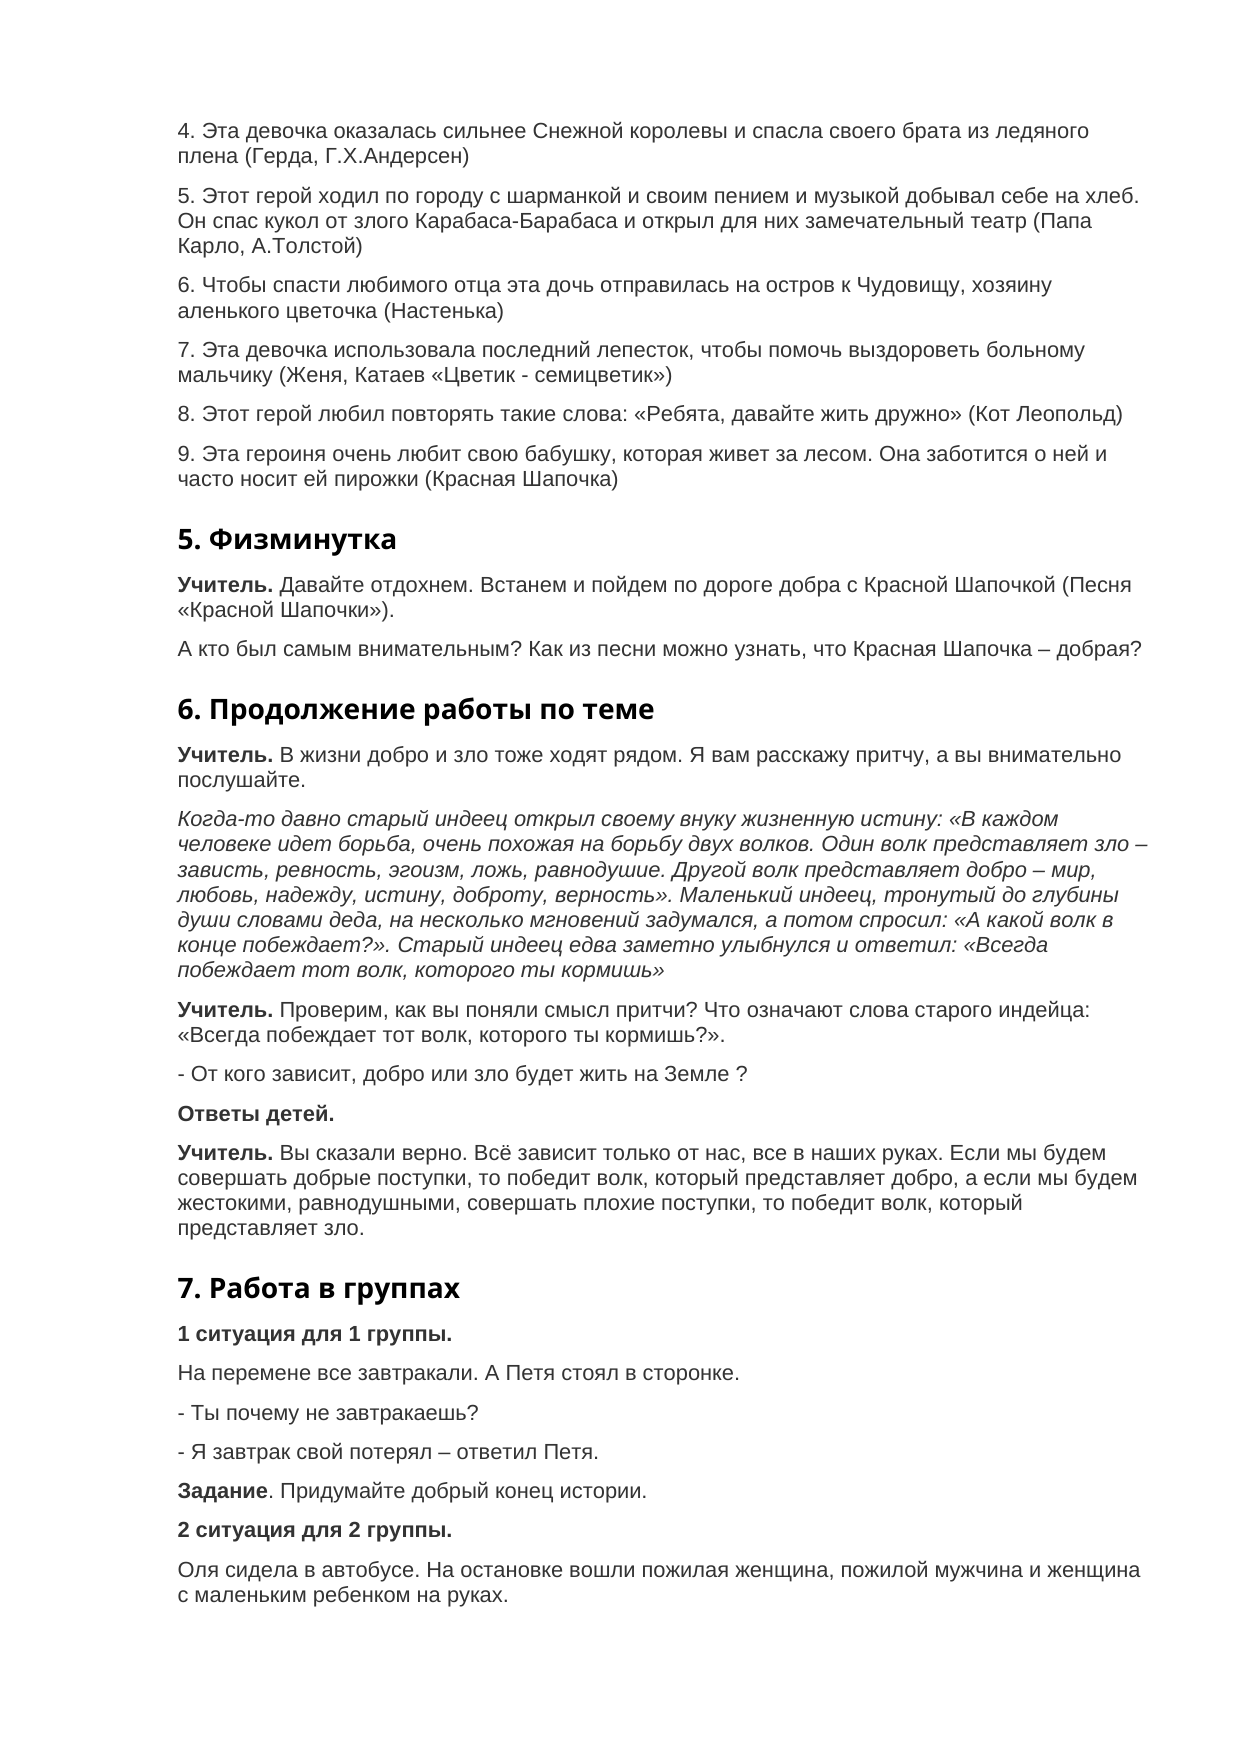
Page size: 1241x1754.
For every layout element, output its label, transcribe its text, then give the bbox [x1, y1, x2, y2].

text - От кого зависит, добро или зло будет жить на Земле ? [177, 1061, 1152, 1086]
text 6. Чтобы спасти любимого отца эта дочь отправилась на остров к Чудовищу, хозяину аленького цветочка (Настенька) [177, 272, 1152, 323]
text Оля сидела в автобусе. На остановке вошли пожилая женщина, пожилой мужчина и женщина с маленьким ребенком на руках. [177, 1557, 1152, 1607]
text 7. Работа в группах [177, 1269, 1152, 1307]
text 4. Эта девочка оказалась сильнее Снежной королевы и спасла своего брата из ледяного плена (Герда, Г.Х.Андерсен) [177, 118, 1152, 168]
text Учитель. Проверим, как вы поняли смысл притчи? Что означают слова старого индейца: «Всегда побеждает тот волк, которого ты кормишь?». [177, 997, 1152, 1047]
text 8. Этот герой любил повторять такие слова: «Ребята, давайте жить дружно» (Кот Леопольд) [177, 401, 1152, 426]
text Учитель. Давайте отдохнем. Встанем и пойдем по дороге добра с Красной Шапочкой (Песня «Красной Шапочки»). [177, 571, 1152, 622]
text 5. Этот герой ходил по городу с шарманкой и своим пением и музыкой добывал себе на хлеб. Он спас кукол от злого Карабаса-Барабаса и открыл для них замечательный театр (Папа Карло, А.Толстой) [177, 183, 1152, 258]
text 1 ситуация для 1 группы. [177, 1321, 1152, 1346]
text 9. Эта героиня очень любит свою бабушку, которая живет за лесом. Она заботится о ней и часто носит ей пирожки (Красная Шапочка) [177, 441, 1152, 491]
text - Я завтрак свой потерял – ответил Петя. [177, 1439, 1152, 1464]
text 7. Эта девочка использовала последний лепесток, чтобы помочь выздороветь больному мальчику (Женя, Катаев «Цветик - семицветик») [177, 337, 1152, 387]
text А кто был самым внимательным? Как из песни можно узнать, что Красная Шапочка – добрая? [177, 636, 1152, 661]
text Ответы детей. [177, 1100, 1152, 1126]
text Учитель. Вы сказали верно. Всё зависит только от нас, все в наших руках. Если мы будем совершать добрые поступки, то победит волк, который представляет добро, а если мы будем жестокими, равнодушными, совершать плохие поступки, то победит волк, который представляет зло. [177, 1140, 1152, 1241]
text Учитель. В жизни добро и зло тоже ходят рядом. Я вам расскажу притчу, а вы внимательно послушайте. [177, 742, 1152, 792]
text Задание. Придумайте добрый конец истории. [177, 1478, 1152, 1503]
text - Ты почему не завтракаешь? [177, 1399, 1152, 1425]
text Когда-то давно старый индеец открыл своему внуку жизненную истину: «В каждом человеке идет борьба, очень похожая на борьбу двух волков. Один волк представляет зло – зависть, ревность, эгоизм, ложь, равнодушие. Другой волк представляет добро – мир, любовь, надежду, истину, доброту, верность». Маленький индеец, тронутый до глубины души словами деда, на несколько мгновений задумался, а потом спросил: «А какой волк в конце побеждает?». Старый индеец едва заметно улыбнулся и ответил: «Всегда побеждает тот волк, которого ты кормишь» [177, 806, 1152, 983]
text 2 ситуация для 2 группы. [177, 1517, 1152, 1543]
text 6. Продолжение работы по теме [177, 689, 1152, 728]
text На перемене все завтракали. А Петя стоял в сторонке. [177, 1360, 1152, 1386]
text 5. Физминутка [177, 519, 1152, 557]
